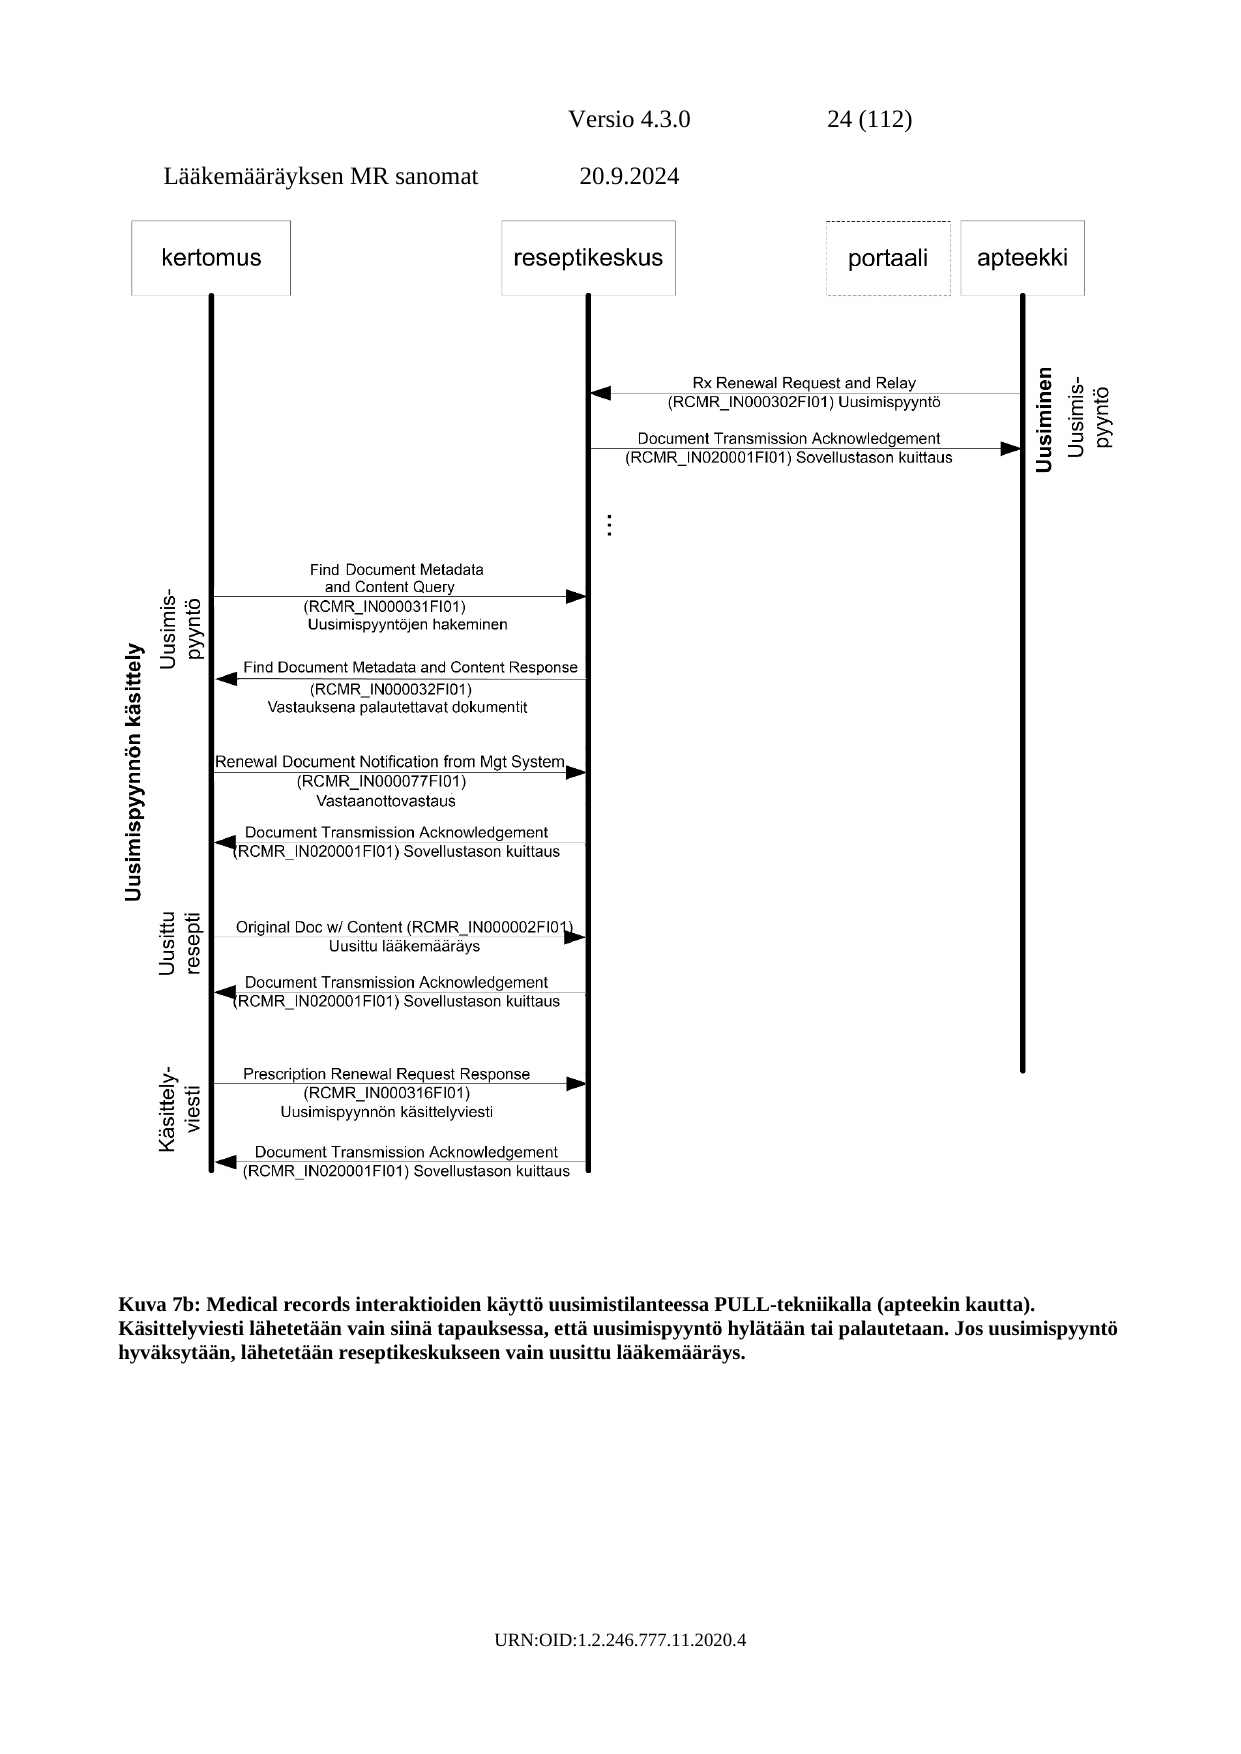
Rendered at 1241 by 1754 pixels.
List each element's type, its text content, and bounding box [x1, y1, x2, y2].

picture [118, 218, 1120, 1222]
